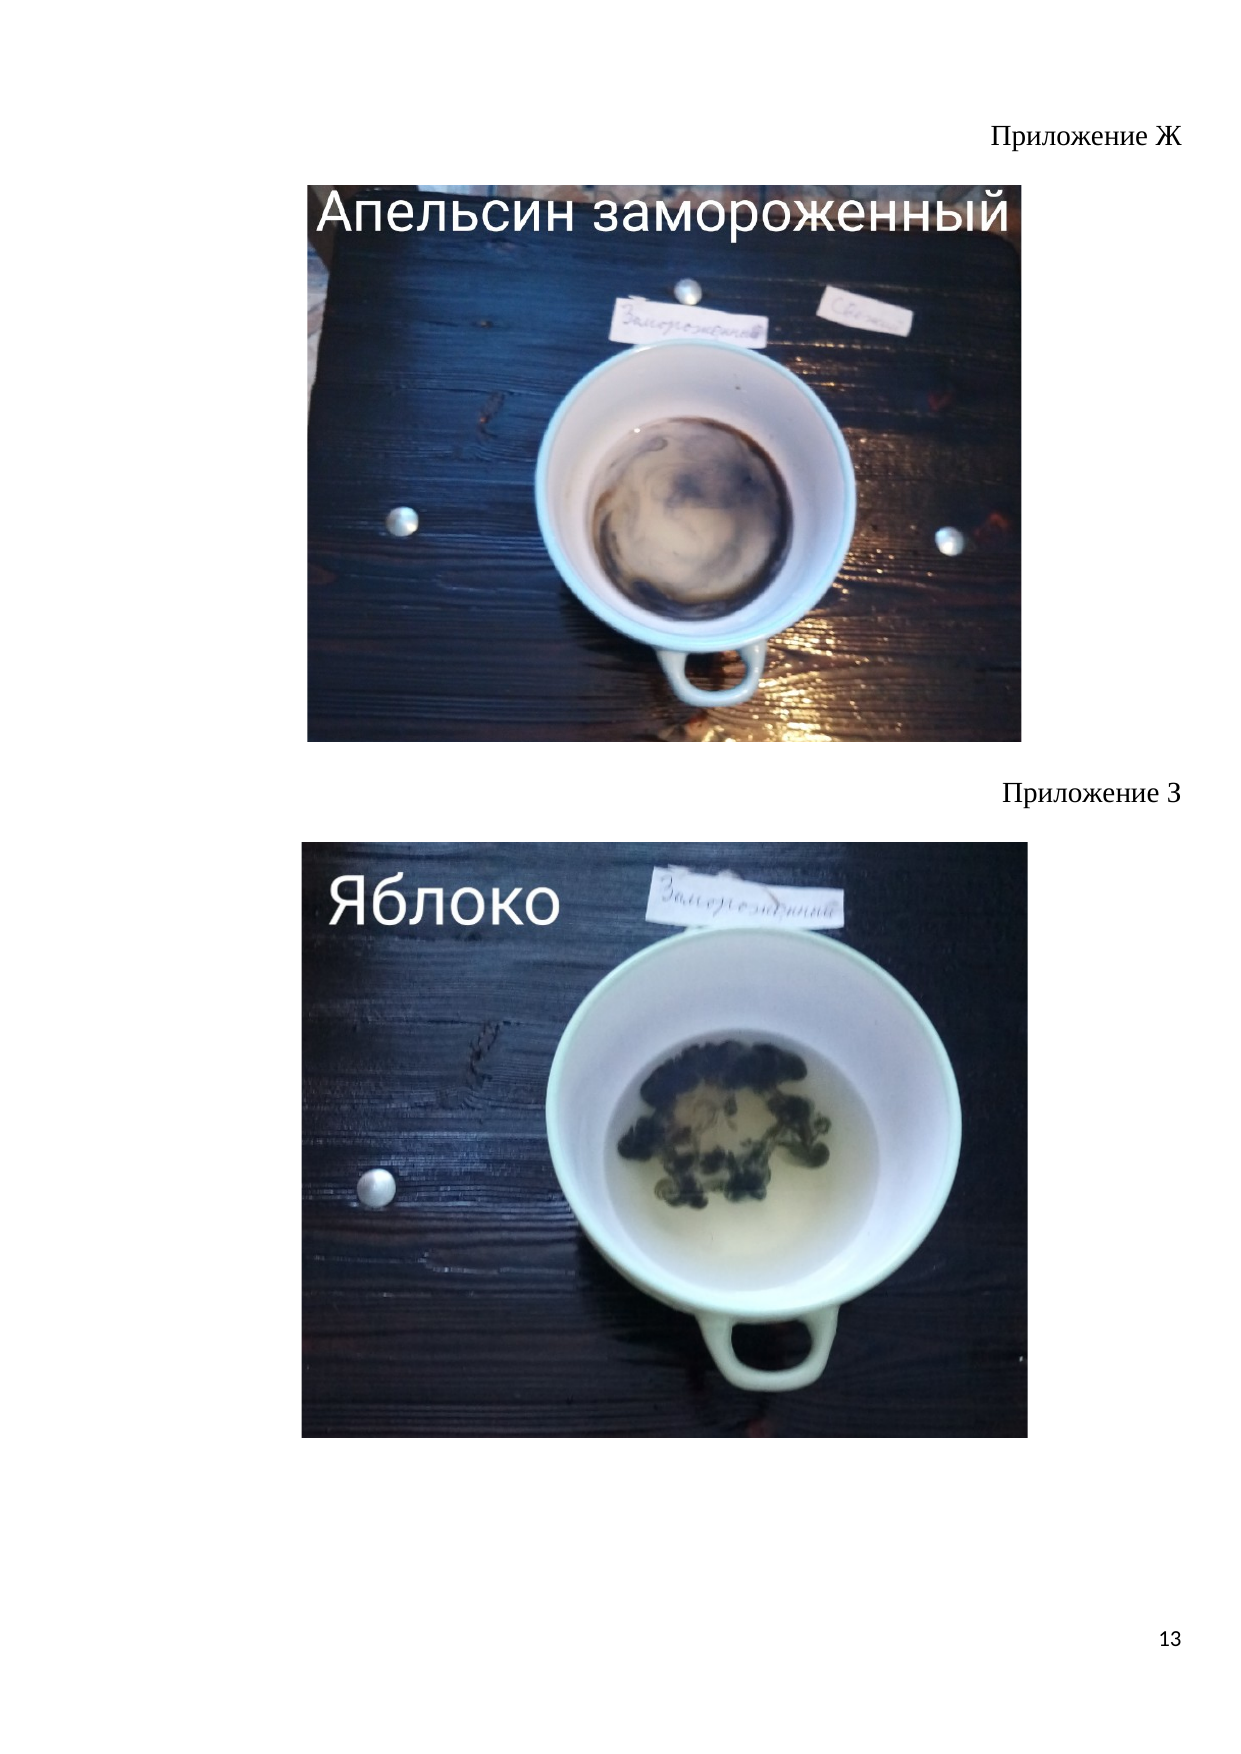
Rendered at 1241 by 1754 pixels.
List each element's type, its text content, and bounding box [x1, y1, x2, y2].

text Приложение Ж [148, 118, 1181, 152]
picture [307, 185, 1022, 742]
text Приложение З [148, 775, 1181, 809]
picture [301, 842, 1028, 1438]
